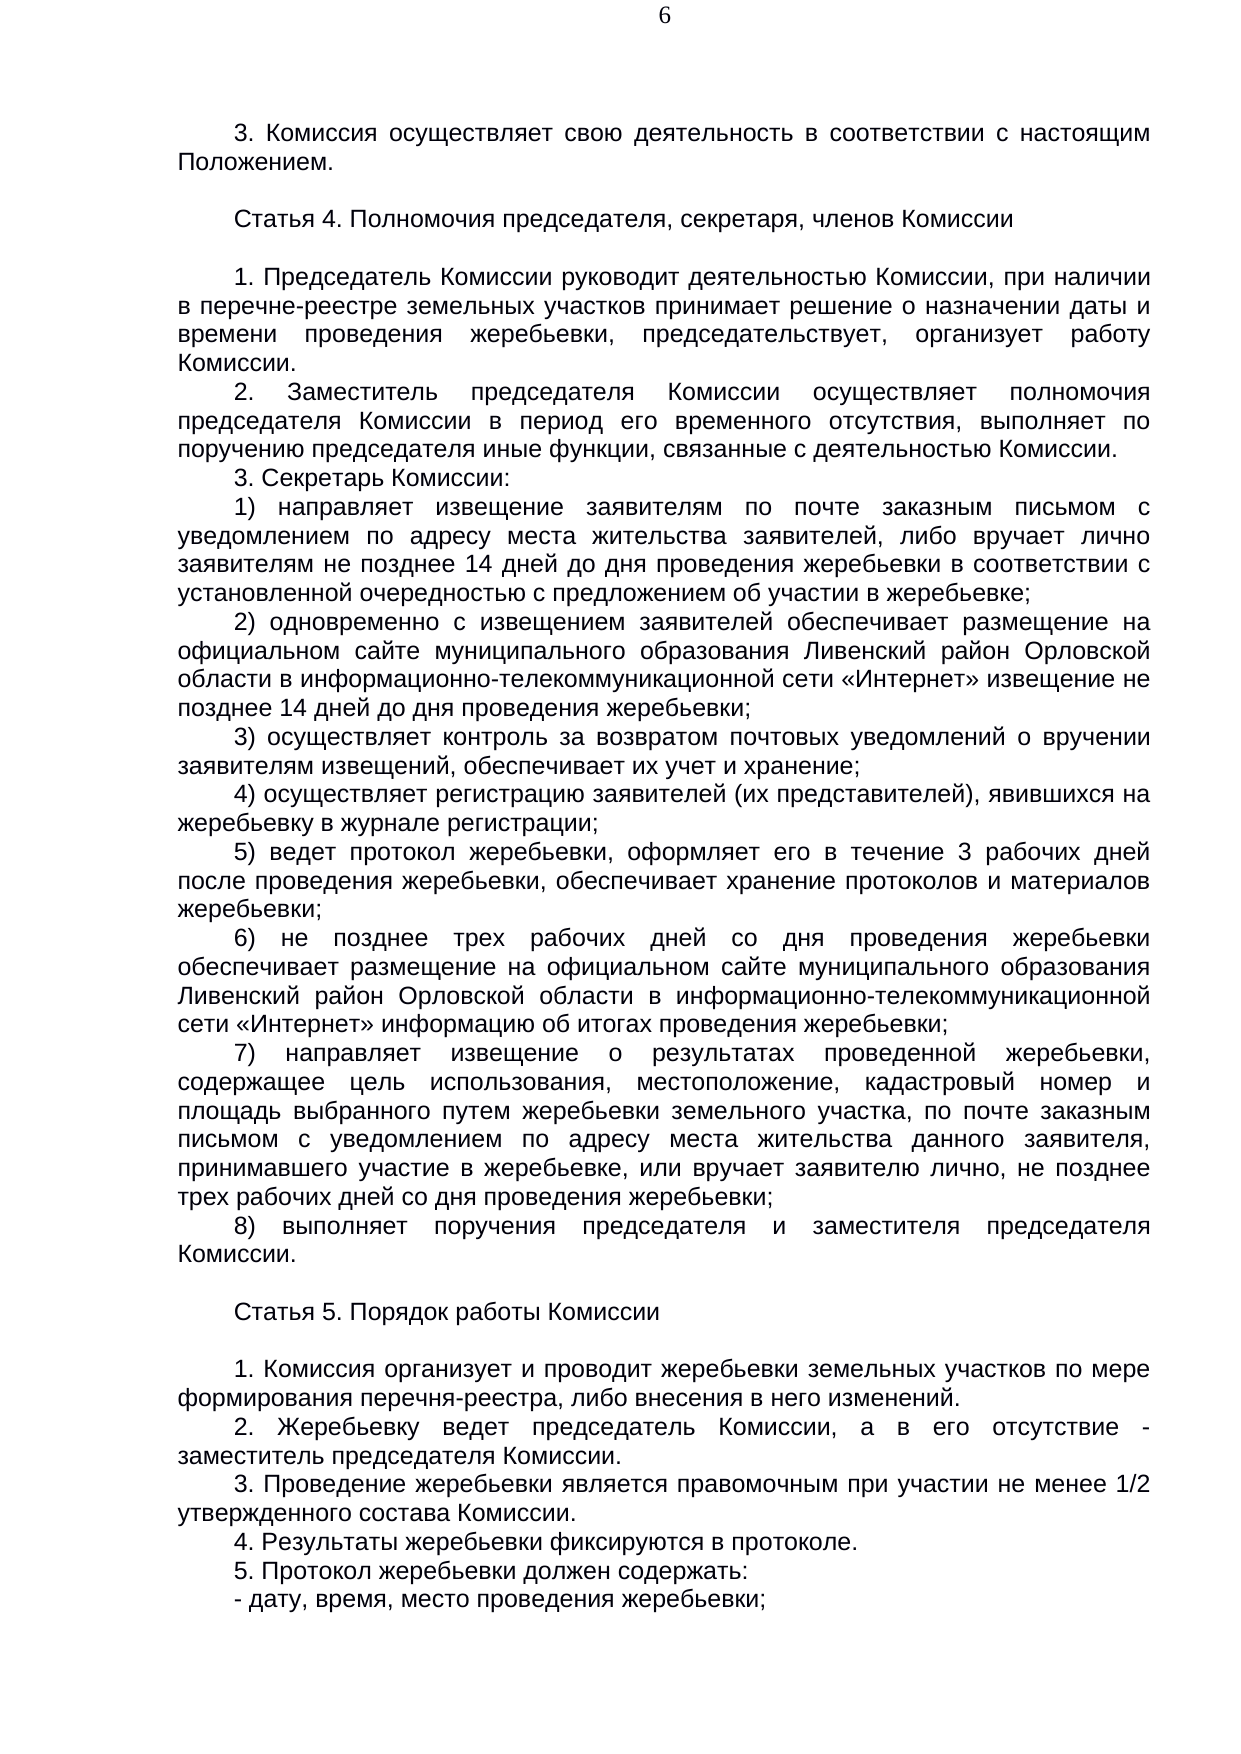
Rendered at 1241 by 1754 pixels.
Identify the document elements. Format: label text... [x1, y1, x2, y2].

text 4. Результаты жеребьевки фиксируются в протоколе. [177, 1527, 1152, 1556]
text 7) направляет извещение о результатах проведенной жеребьевки, содержащее цель использования, местоположение, кадастровый номер и площадь выбранного путем жеребьевки земельного участка, по почте заказным письмом с уведомлением по адресу места жительства данного заявителя, принимавшего участие в жеребьевке, или вручает заявителю лично, не позднее трех рабочих дней со дня проведения жеребьевки; [177, 1038, 1152, 1211]
text Статья 4. Полномочия председателя, секретаря, членов Комиссии [177, 204, 1152, 233]
text 3) осуществляет контроль за возвратом почтовых уведомлений о вручении заявителям извещений, обеспечивает их учет и хранение; [177, 722, 1152, 779]
text 8) выполняет поручения председателя и заместителя председателя Комиссии. [177, 1211, 1152, 1268]
text 5. Протокол жеребьевки должен содержать: [177, 1556, 1152, 1584]
text 3. Проведение жеребьевки является правомочным при участии не менее 1/2 утвержденного состава Комиссии. [177, 1469, 1152, 1527]
text 1) направляет извещение заявителям по почте заказным письмом с уведомлением по адресу места жительства заявителей, либо вручает лично заявителям не позднее 14 дней до дня проведения жеребьевки в соответствии с установленной очередностью с предложением об участии в жеребьевке; [177, 492, 1152, 607]
text 3. Секретарь Комиссии: [177, 463, 1152, 492]
text - дату, время, место проведения жеребьевки; [177, 1584, 1152, 1613]
text 3. Комиссия осуществляет свою деятельность в соответствии с настоящим Положением. [177, 118, 1152, 176]
text 5) ведет протокол жеребьевки, оформляет его в течение 3 рабочих дней после проведения жеребьевки, обеспечивает хранение протоколов и материалов жеребьевки; [177, 837, 1152, 923]
text 2. Жеребьевку ведет председатель Комиссии, а в его отсутствие - заместитель председателя Комиссии. [177, 1412, 1152, 1469]
text 1. Комиссия организует и проводит жеребьевки земельных участков по мере формирования перечня-реестра, либо внесения в него изменений. [177, 1354, 1152, 1412]
text Статья 5. Порядок работы Комиссии [177, 1297, 1152, 1326]
text 6) не позднее трех рабочих дней со дня проведения жеребьевки обеспечивает размещение на официальном сайте муниципального образования Ливенский район Орловской области в информационно-телекоммуникационной сети «Интернет» информацию об итогах проведения жеребьевки; [177, 923, 1152, 1038]
text 4) осуществляет регистрацию заявителей (их представителей), явившихся на жеребьевку в журнале регистрации; [177, 779, 1152, 837]
text 2. Заместитель председателя Комиссии осуществляет полномочия председателя Комиссии в период его временного отсутствия, выполняет по поручению председателя иные функции, связанные с деятельностью Комиссии. [177, 377, 1152, 463]
text 2) одновременно с извещением заявителей обеспечивает размещение на официальном сайте муниципального образования Ливенский район Орловской области в информационно-телекоммуникационной сети «Интернет» извещение не позднее 14 дней до дня проведения жеребьевки; [177, 607, 1152, 722]
text 1. Председатель Комиссии руководит деятельностью Комиссии, при наличии в перечне-реестре земельных участков принимает решение о назначении даты и времени проведения жеребьевки, председательствует, организует работу Комиссии. [177, 262, 1152, 377]
